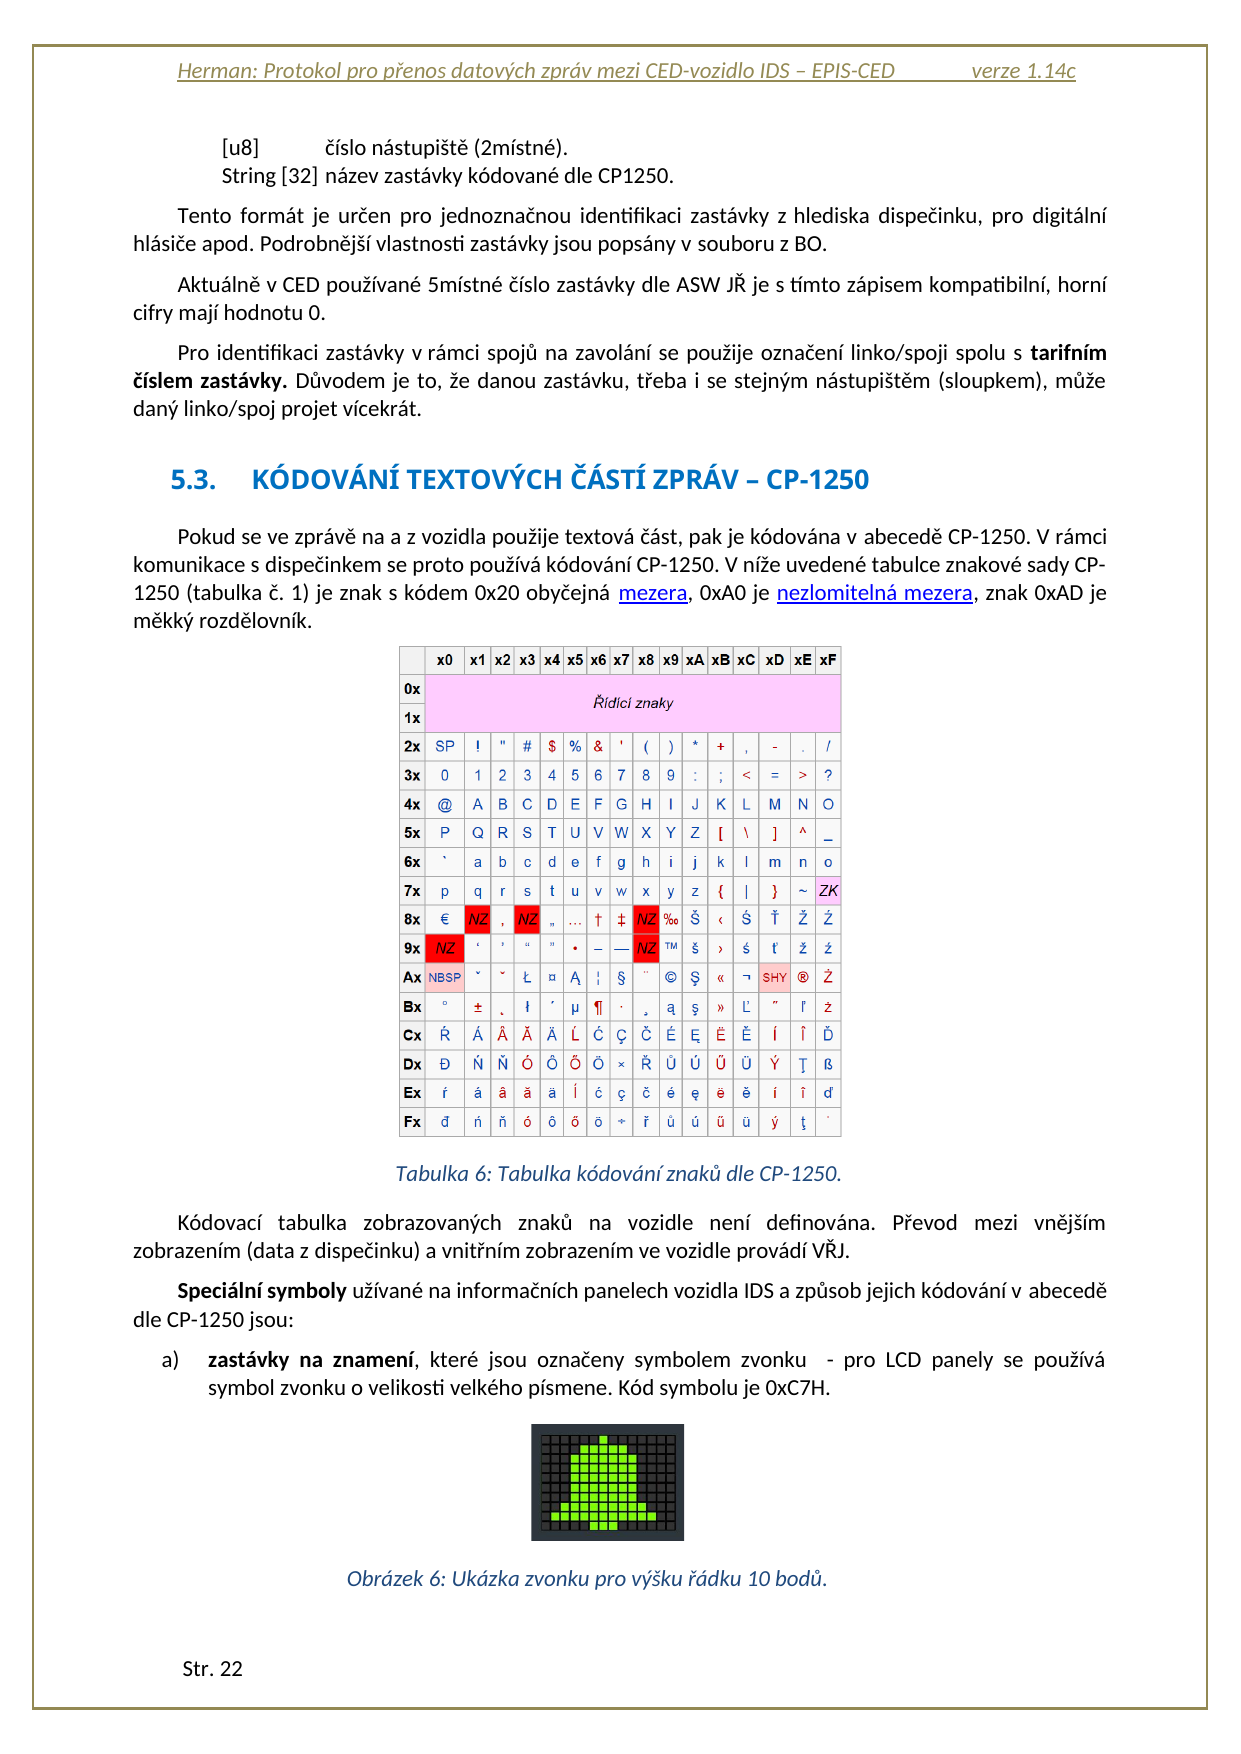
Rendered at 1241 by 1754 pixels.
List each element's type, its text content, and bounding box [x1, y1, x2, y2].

text [u8] číslo nástupiště (2místné). [222, 133, 1107, 161]
text Aktuálně v CED používané 5místné číslo zastávky dle ASW JŘ je s tímto zápisem kompatibilní, horní cifry mají hodnotu 0. [133, 270, 1107, 326]
text Pokud se ve zprávě na a z vozidla použije textová část, pak je kódována v abecedě CP-1250. V rámci komunikace s dispečinkem se proto používá kódování CP-1250. V níže uvedené tabulce znakové sady CP-1250 (tabulka č. 1) je znak s kódem 0x20 obyčejná mezera, 0xA0 je nezlomitelná mezera, znak 0xAD je měkký rozdělovník. [133, 522, 1107, 634]
text Tabulka 6: Tabulka kódování znaků dle CP-1250. [133, 1159, 1107, 1187]
text Pro identifikaci zastávky v rámci spojů na zavolání se použije označení linko/spoji spolu s tarifním číslem zastávky. Důvodem je to, že danou zastávku, třeba i se stejným nástupištěm (sloupkem), může daný linko/spoj projet vícekrát. [133, 338, 1107, 423]
text Tento formát je určen pro jednoznačnou identifikaci zastávky z hlediska dispečinku, pro digitální hlásiče apod. Podrobnější vlastnosti zastávky jsou popsány v souboru z BO. [133, 201, 1107, 257]
text String [32] název zastávky kódované dle CP1250. [222, 161, 1107, 189]
text Speciální symboly užívané na informačních panelech vozidla IDS a způsob jejich kódování v abecedě dle CP-1250 jsou: [133, 1277, 1107, 1333]
text Kódovací tabulka zobrazovaných znaků na vozidle není definována. Převod mezi vnějším zobrazením (data z dispečinku) a vnitřním zobrazením ve vozidle provádí VŘJ. [133, 1208, 1107, 1264]
list zastávky na znamení, které jsou označeny symbolem zvonku - pro LCD panely se používá symbol zvonku o velikosti velkého písmene. Kód symbolu je 0xC7H. [170, 1345, 1107, 1401]
picture [398, 646, 842, 1139]
subtitle Kódování textových částí zpráv – CP-1250 [170, 460, 1107, 497]
picture [531, 1424, 684, 1541]
